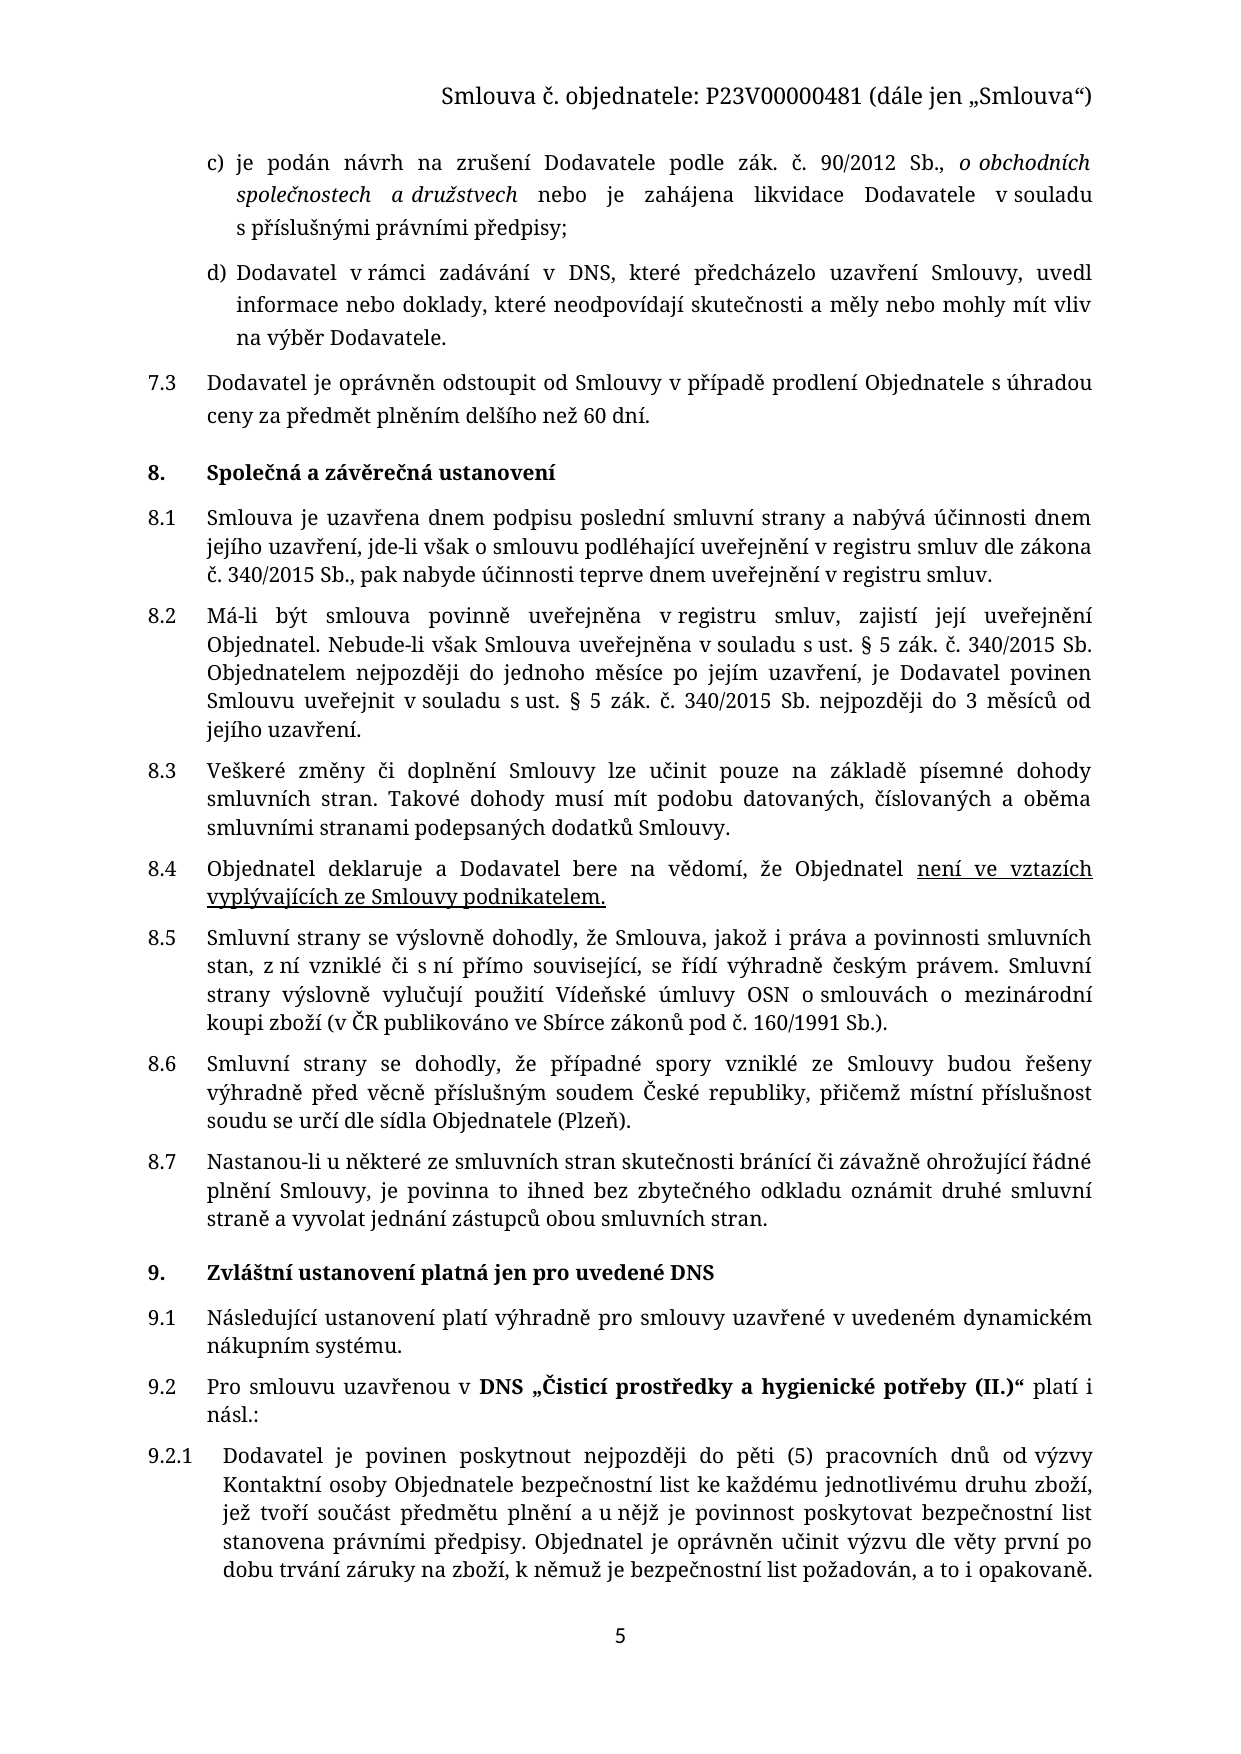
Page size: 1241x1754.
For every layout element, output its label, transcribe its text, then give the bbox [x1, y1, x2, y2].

list je podán návrh na zrušení Dodavatele podle zák. č. 90/2012 Sb., o obchodních společnostech a družstvech nebo je zahájena likvidace Dodavatele v souladu s příslušnými právními předpisy; [207, 148, 1093, 241]
list Pro smlouvu uzavřenou v DNS „Čisticí prostředky a hygienické potřeby (II.)“ platí i násl.: [148, 1372, 1093, 1429]
list Smluvní strany se výslovně dohodly, že Smlouva, jakož i práva a povinnosti smluvních stan, z ní vzniklé či s ní přímo související, se řídí výhradně českým právem. Smluvní strany výslovně vylučují použití Vídeňské úmluvy OSN o smlouvách o mezinárodní koupi zboží (v ČR publikováno ve Sbírce zákonů pod č. 160/1991 Sb.). [148, 923, 1093, 1037]
list Následující ustanovení platí výhradně pro smlouvy uzavřené v uvedeném dynamickém nákupním systému. [148, 1303, 1093, 1359]
list Objednatel deklaruje a Dodavatel bere na vědomí, že Objednatel není ve vztazích vyplývajících ze Smlouvy podnikatelem. [148, 854, 1093, 911]
list Společná a závěrečná ustanovení [148, 458, 1093, 487]
list Zvláštní ustanovení platná jen pro uvedené DNS [148, 1258, 1093, 1286]
list Nastanou-li u některé ze smluvních stran skutečnosti bránící či závažně ohrožující řádné plnění Smlouvy, je povinna to ihned bez zbytečného odkladu oznámit druhé smluvní straně a vyvolat jednání zástupců obou smluvních stran. [148, 1147, 1093, 1233]
list Dodavatel je oprávněn odstoupit od Smlouvy v případě prodlení Objednatele s úhradou ceny za předmět plněním delšího než 60 dní. [148, 368, 1093, 429]
list Smluvní strany se dohodly, že případné spory vzniklé ze Smlouvy budou řešeny výhradně před věcně příslušným soudem České republiky, přičemž místní příslušnost soudu se určí dle sídla Objednatele (Plzeň). [148, 1049, 1093, 1135]
list Má-li být smlouva povinně uveřejněna v registru smluv, zajistí její uveřejnění Objednatel. Nebude-li však Smlouva uveřejněna v souladu s ust. § 5 zák. č. 340/2015 Sb. Objednatelem nejpozději do jednoho měsíce po jejím uzavření, je Dodavatel povinen Smlouvu uveřejnit v souladu s ust. § 5 zák. č. 340/2015 Sb. nejpozději do 3 měsíců od jejího uzavření. [148, 601, 1093, 743]
list Veškeré změny či doplnění Smlouvy lze učinit pouze na základě písemné dohody smluvních stran. Takové dohody musí mít podobu datovaných, číslovaných a oběma smluvními stranami podepsaných dodatků Smlouvy. [148, 756, 1093, 841]
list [148, 1441, 1093, 1584]
list Smlouva je uzavřena dnem podpisu poslední smluvní strany a nabývá účinnosti dnem jejího uzavření, jde-li však o smlouvu podléhající uveřejnění v registru smluv dle zákona č. 340/2015 Sb., pak nabyde účinnosti teprve dnem uveřejnění v registru smluv. [148, 503, 1093, 589]
list Dodavatel v rámci zadávání v DNS, které předcházelo uzavření Smlouvy, uvedl informace nebo doklady, které neodpovídají skutečnosti a měly nebo mohly mít vliv na výběr Dodavatele. [207, 258, 1093, 352]
